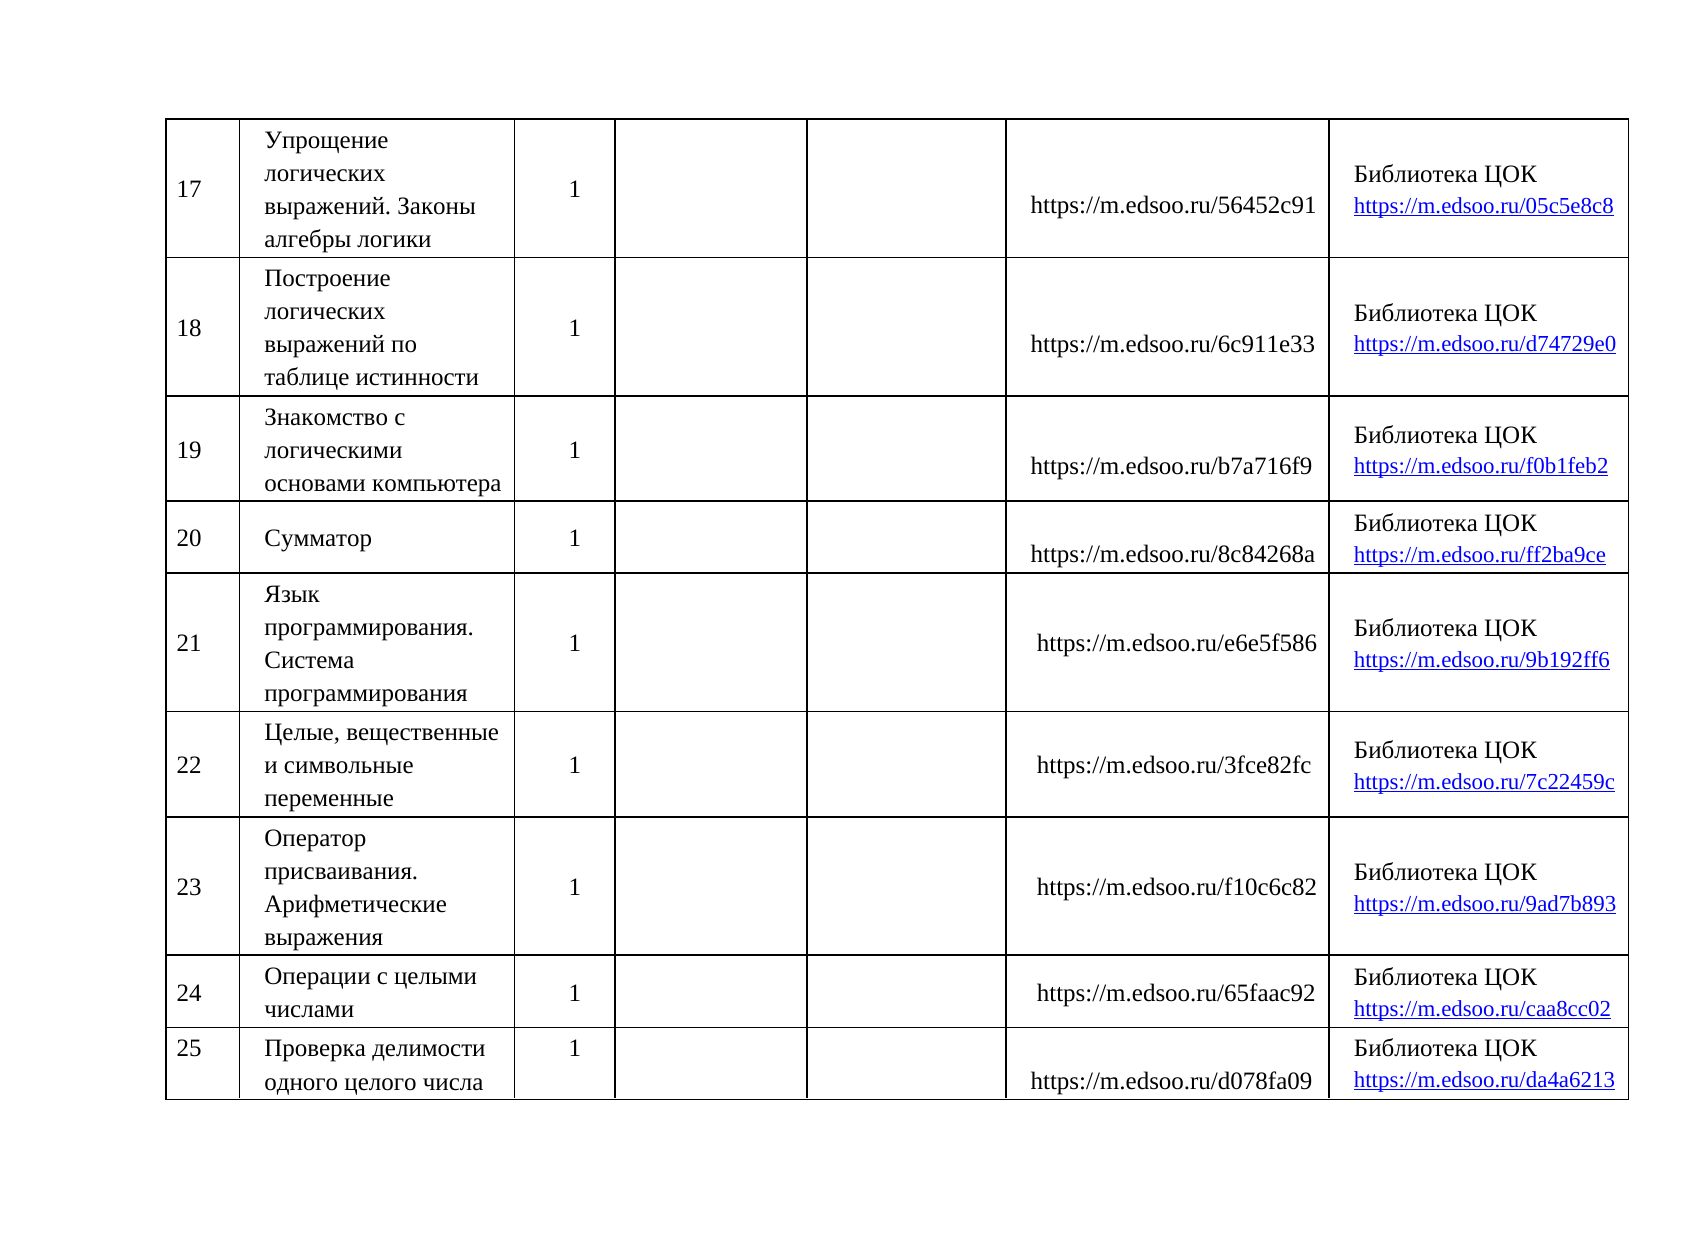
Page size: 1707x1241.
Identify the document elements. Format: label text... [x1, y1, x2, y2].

table_cell [808, 712, 1005, 816]
table_cell [808, 258, 1005, 395]
table_cell [808, 397, 1005, 500]
table_cell Библиотека ЦОК https://m.edsoo.ru/ff2ba9ce [1330, 502, 1628, 572]
table_cell [616, 397, 806, 500]
table_cell Библиотека ЦОК https://m.edsoo.ru/d74729e0 [1330, 258, 1628, 395]
table_cell https://m.edsoo.ru/65faac92 [1007, 956, 1328, 1027]
table_cell Язык программирования. Система программирования [240, 574, 514, 711]
table_cell [808, 818, 1005, 954]
table_cell 17 [167, 120, 239, 257]
table_cell 20 [167, 502, 239, 572]
table_cell Построение логических выражений по таблице истинности [240, 258, 514, 395]
table_cell https://m.edsoo.ru/3fce82fc [1007, 712, 1328, 816]
table_cell [616, 574, 806, 711]
table_cell 22 [167, 712, 239, 816]
table_cell [808, 1028, 1005, 1098]
table_cell Библиотека ЦОК https://m.edsoo.ru/9b192ff6 [1330, 574, 1628, 711]
table_cell Библиотека ЦОК https://m.edsoo.ru/caa8cc02 [1330, 956, 1628, 1027]
table_cell [808, 502, 1005, 572]
table_cell [808, 574, 1005, 711]
table_cell https://m.edsoo.ru/56452c91 [1007, 120, 1328, 257]
table_cell 1 [515, 258, 614, 395]
table_cell [616, 712, 806, 816]
table_cell 23 [167, 818, 239, 954]
table_cell 1 [515, 818, 614, 954]
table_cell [240, 1028, 514, 1098]
table_cell 18 [167, 258, 239, 395]
table_cell 24 [167, 956, 239, 1027]
table_cell Знакомство с логическими основами компьютера [240, 397, 514, 500]
table_cell 19 [167, 397, 239, 500]
table_cell Библиотека ЦОК https://m.edsoo.ru/9ad7b893 [1330, 818, 1628, 954]
table_cell Библиотека ЦОК https://m.edsoo.ru/05c5e8c8 [1330, 120, 1628, 257]
table_cell Оператор присваивания. Арифметические выражения [240, 818, 514, 954]
table_cell [616, 818, 806, 954]
table_cell 1 [515, 574, 614, 711]
table_cell 1 [515, 120, 614, 257]
table_cell [616, 120, 806, 257]
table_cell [1330, 1028, 1628, 1098]
table_cell https://m.edsoo.ru/e6e5f586 [1007, 574, 1328, 711]
table_cell Библиотека ЦОК https://m.edsoo.ru/f0b1feb2 [1330, 397, 1628, 500]
table_cell 21 [167, 574, 239, 711]
table_cell Упрощение логических выражений. Законы алгебры логики [240, 120, 514, 257]
table_cell 1 [515, 1028, 614, 1098]
table_cell Операции с целыми числами [240, 956, 514, 1027]
table_cell https://m.edsoo.ru/8c84268a [1007, 502, 1328, 572]
table_cell Сумматор [240, 502, 514, 572]
table_cell 25 [167, 1028, 239, 1098]
table_cell [808, 120, 1005, 257]
table_cell [616, 956, 806, 1027]
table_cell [1007, 1028, 1328, 1098]
table_cell [616, 502, 806, 572]
table_cell [808, 956, 1005, 1027]
table_cell https://m.edsoo.ru/6c911e33 [1007, 258, 1328, 395]
table_cell 1 [515, 712, 614, 816]
table_cell Целые, вещественные и символьные переменные [240, 712, 514, 816]
table_cell [616, 1028, 806, 1098]
table_cell 1 [515, 397, 614, 500]
table_cell https://m.edsoo.ru/b7a716f9 [1007, 397, 1328, 500]
table_cell Библиотека ЦОК https://m.edsoo.ru/7c22459c [1330, 712, 1628, 816]
table_cell 1 [515, 956, 614, 1027]
table_cell https://m.edsoo.ru/f10c6c82 [1007, 818, 1328, 954]
table_cell [616, 258, 806, 395]
table_cell 1 [515, 502, 614, 572]
